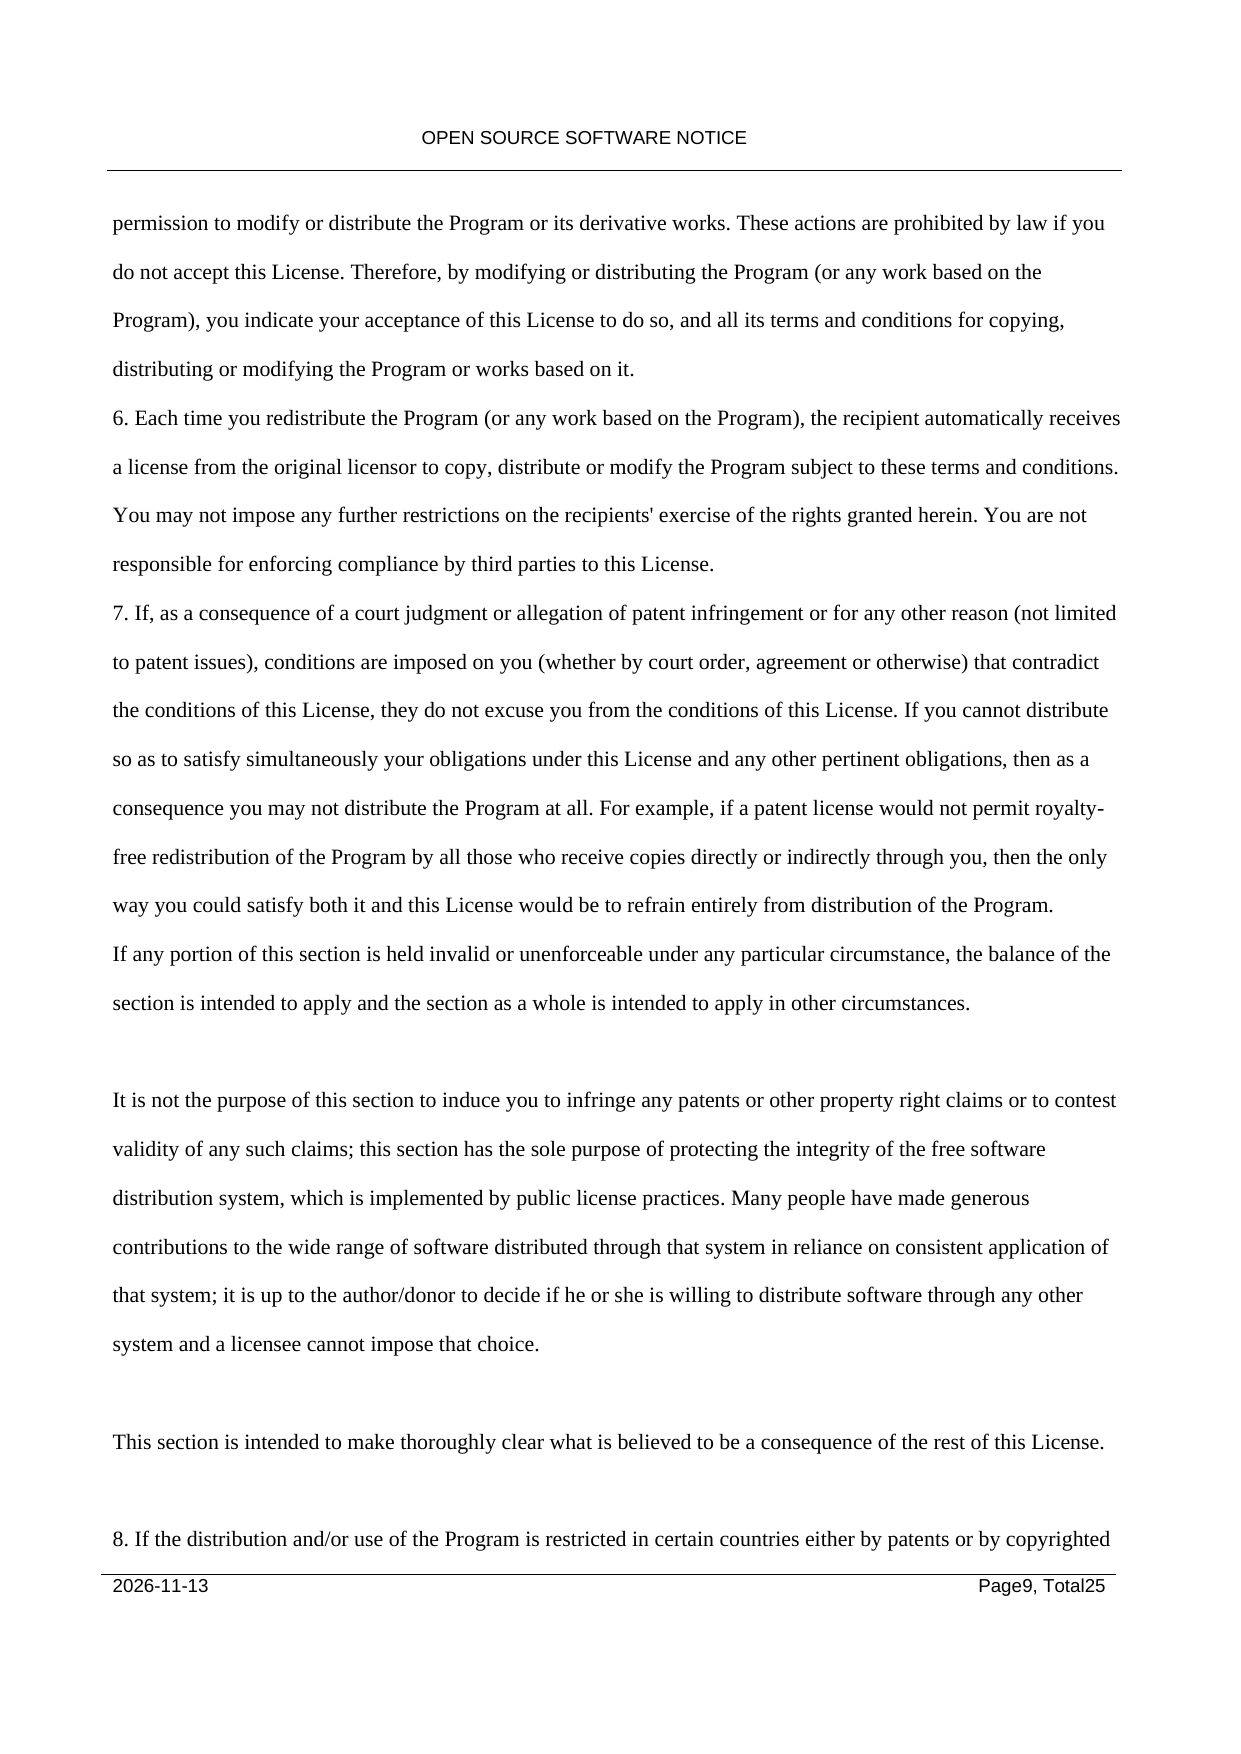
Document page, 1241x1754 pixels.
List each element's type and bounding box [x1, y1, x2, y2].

text [112, 206, 1128, 1555]
